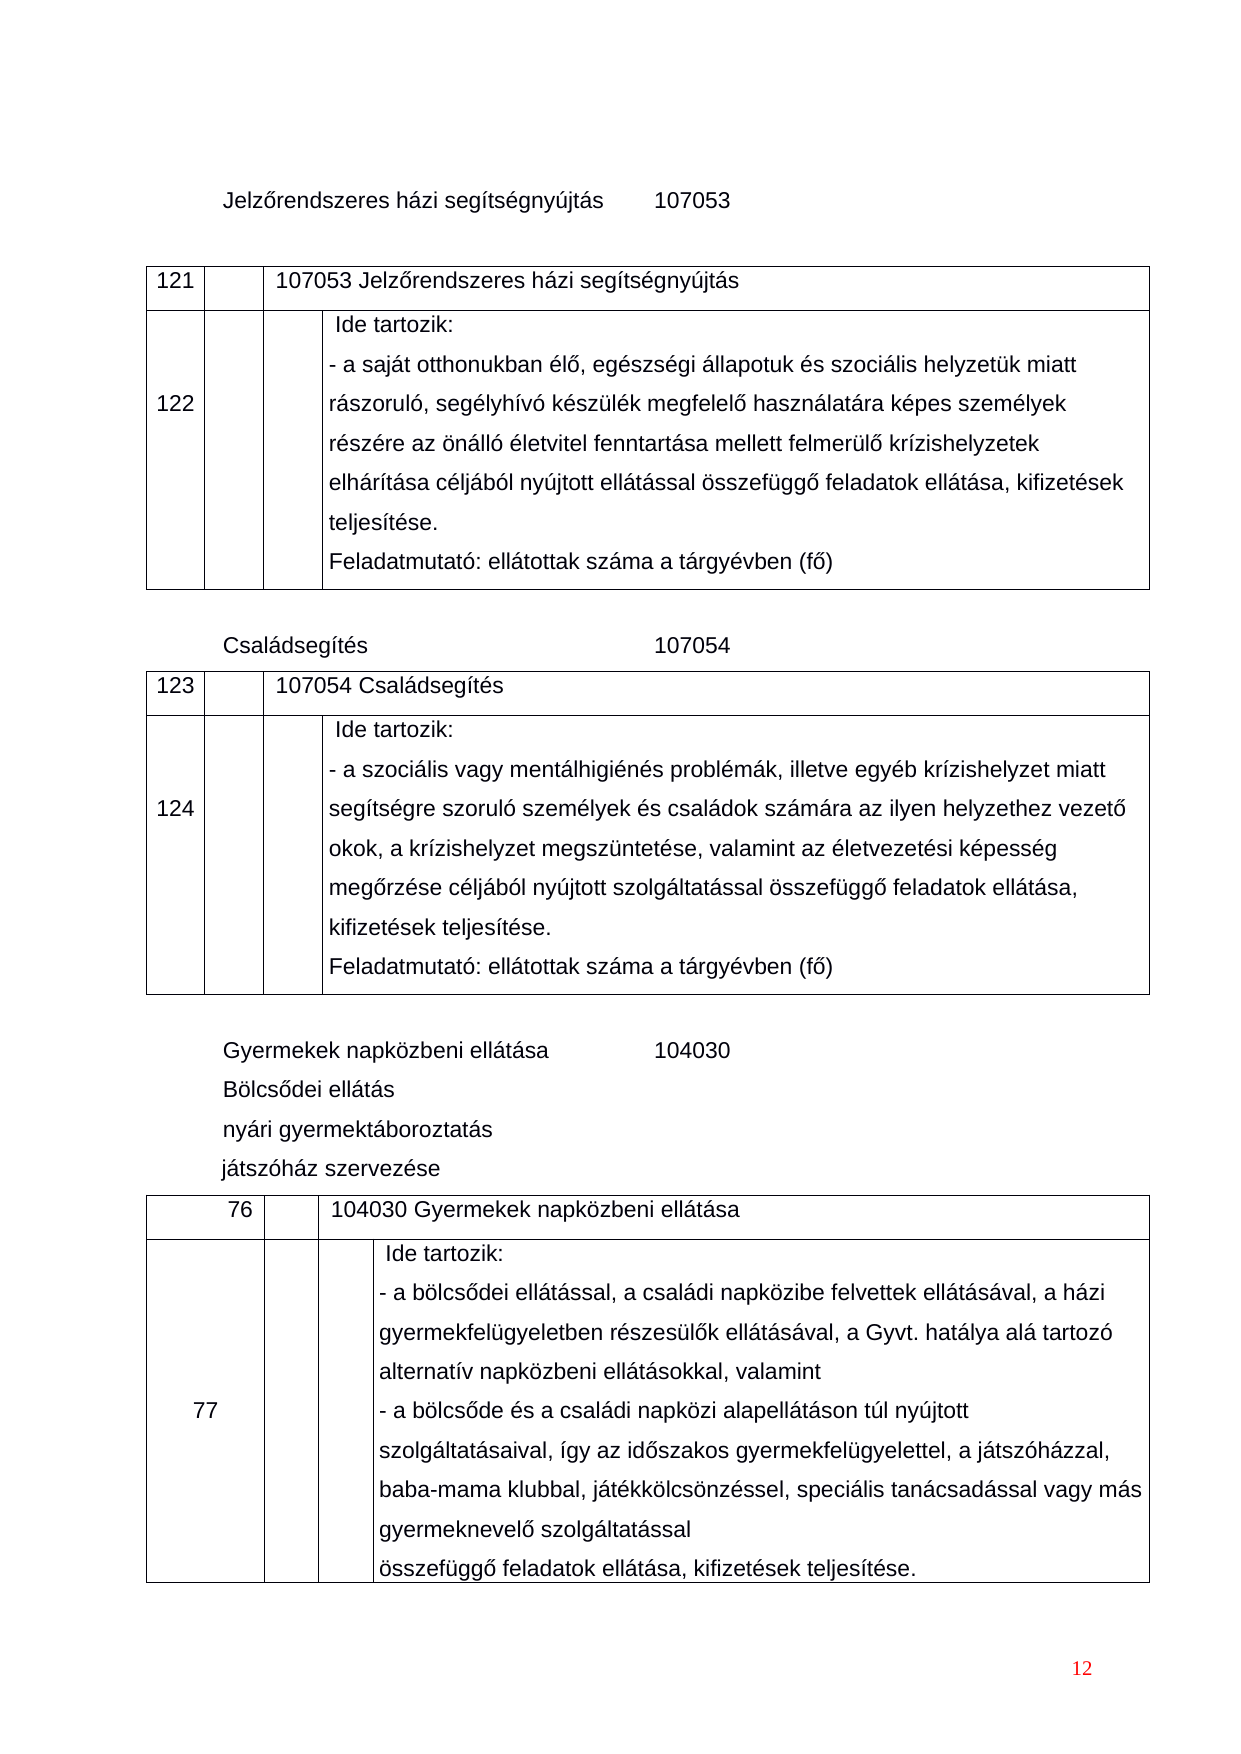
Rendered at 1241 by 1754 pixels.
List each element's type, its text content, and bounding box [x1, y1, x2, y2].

table_header 107054 Családsegítés [264, 672, 1149, 715]
table_header 121 [147, 267, 204, 310]
table_header 123 [147, 672, 204, 715]
table_header 107053 Jelzőrendszeres házi segítségnyújtás [264, 267, 1149, 310]
text Bölcsődei ellátás [148, 1076, 1093, 1102]
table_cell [374, 1240, 1149, 1582]
text Családsegítés 107054 [148, 632, 1093, 658]
table_header [205, 672, 263, 715]
table_cell 122 [147, 311, 204, 589]
text Gyermekek napközbeni ellátása 104030 [148, 1037, 1093, 1063]
table_cell [264, 311, 322, 589]
table_cell Ide tartozik: - a szociális vagy mentálhigiénés problémák, illetve egyéb krízishelyzet miatt segítségre szoruló személyek és családok számára az ilyen helyzethez vezető okok, a krízishelyzet megszüntetése, valamint az életvezetési képesség megőrzése céljából nyújtott szolgáltatással összefüggő feladatok ellátása, kifizetések teljesítése. Feladatmutató: ellátottak száma a tárgyévben (fő) [323, 716, 1149, 994]
table_cell [205, 311, 263, 589]
table_header [205, 267, 263, 310]
table_cell 77 [147, 1240, 264, 1582]
table_cell [265, 1240, 318, 1582]
table_cell Ide tartozik: - a saját otthonukban élő, egészségi állapotuk és szociális helyzetük miatt rászoruló, segélyhívó készülék megfelelő használatára képes személyek részére az önálló életvitel fenntartása mellett felmerülő krízishelyzetek elhárítása céljából nyújtott ellátással összefüggő feladatok ellátása, kifizetések teljesítése. Feladatmutató: ellátottak száma a tárgyévben (fő) [323, 311, 1149, 589]
table_header 76 [147, 1196, 264, 1238]
text nyári gyermektáboroztatás [148, 1116, 1093, 1142]
table_cell [319, 1240, 373, 1582]
text Jelzőrendszeres házi segítségnyújtás 107053 [148, 187, 1093, 213]
table_cell [205, 716, 263, 994]
table_cell 124 [147, 716, 204, 994]
text játszóház szervezése [148, 1155, 1093, 1181]
table_header 104030 Gyermekek napközbeni ellátása [319, 1196, 1149, 1238]
table_header [265, 1196, 318, 1238]
table_cell [264, 716, 322, 994]
